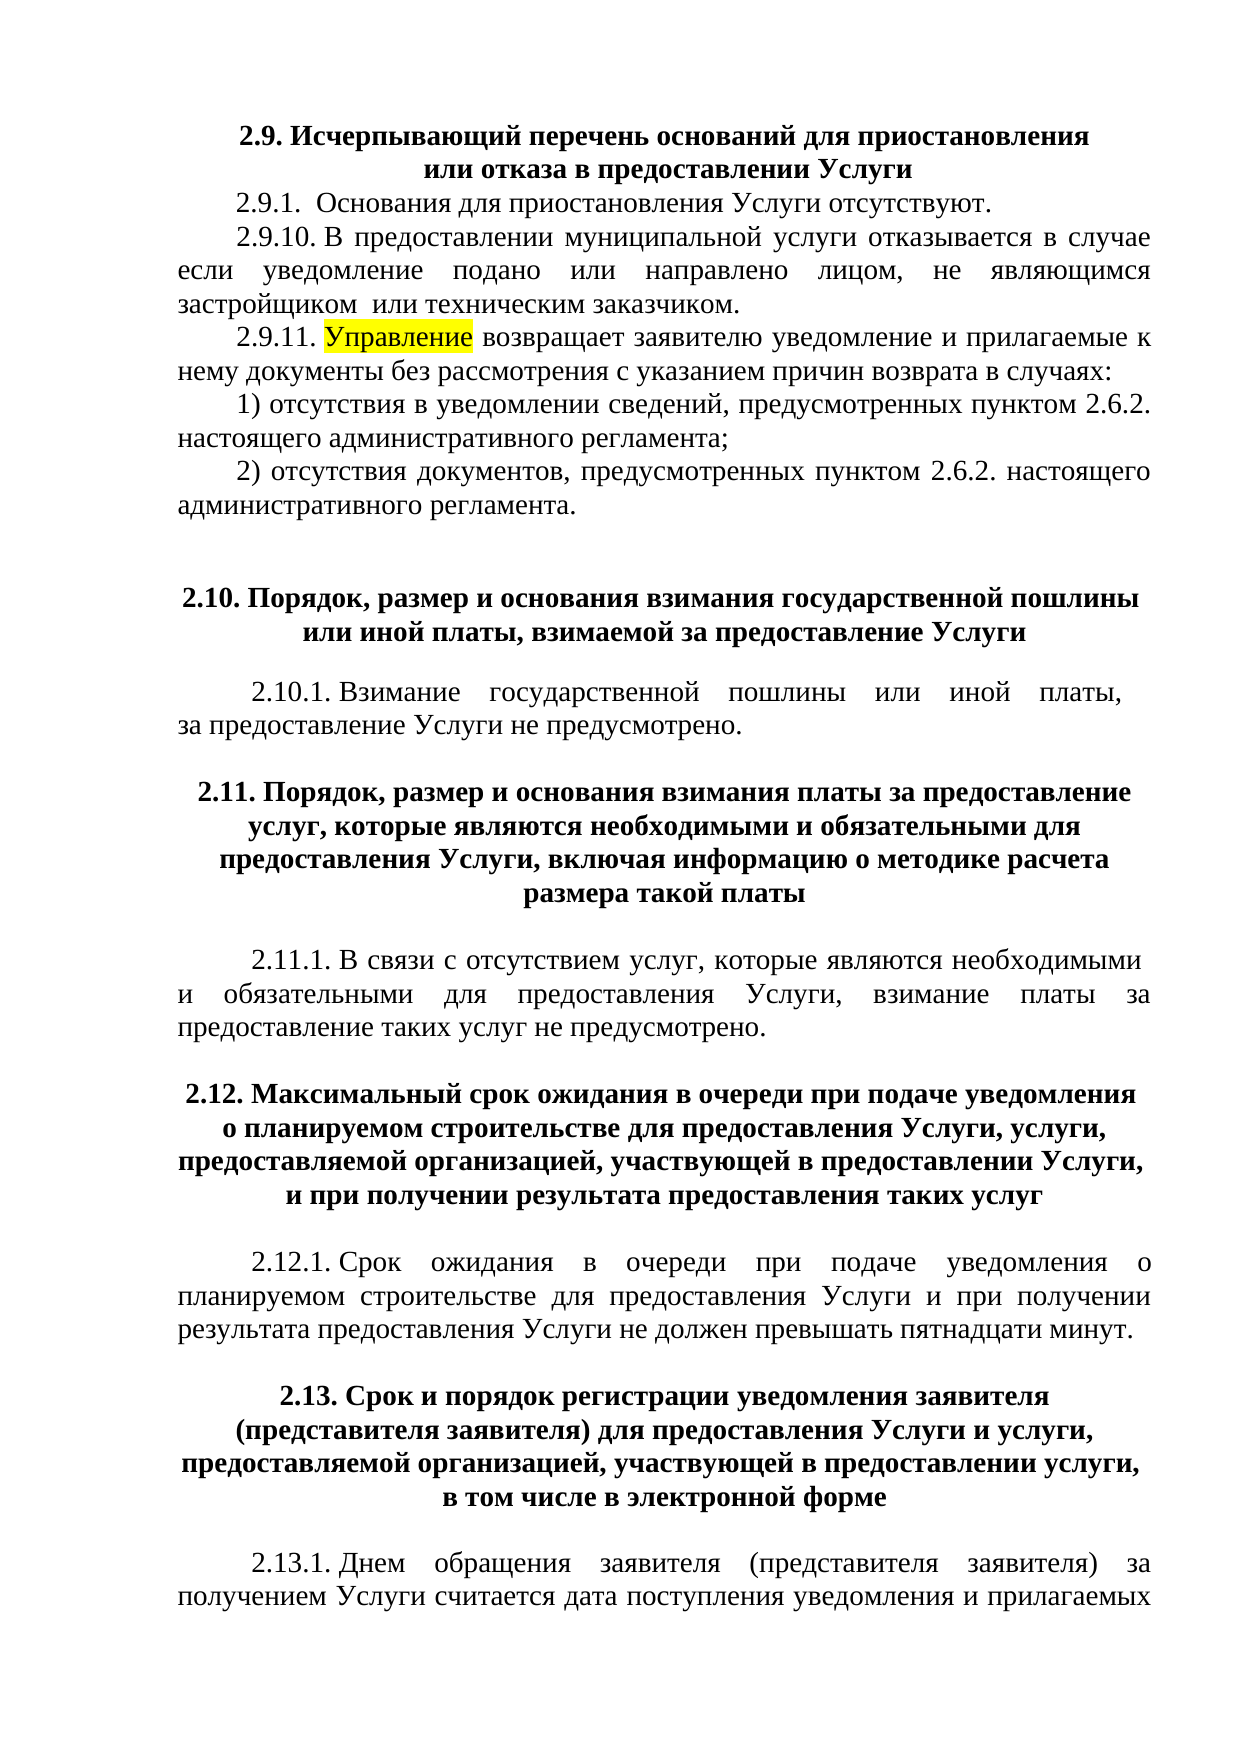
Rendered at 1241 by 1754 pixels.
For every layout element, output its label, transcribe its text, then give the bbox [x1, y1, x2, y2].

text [177, 1545, 1152, 1612]
text 2.12. Максимальный срок ожидания в очереди при подаче уведомления о планируемом строительстве для предоставления Услуги, услуги, предоставляемой организацией, участвующей в предоставлении Услуги, и при получении результата предоставления таких услуг [177, 1076, 1152, 1211]
text 1) отсутствия в уведомлении сведений, предусмотренных пунктом 2.6.2. настоящего административного регламента; [177, 386, 1152, 453]
text 2) отсутствия документов, предусмотренных пунктом 2.6.2. настоящего административного регламента. [177, 453, 1152, 521]
text 2.9. Исчерпывающий перечень оснований для приостановления или отказа в предоставлении Услуги [177, 118, 1152, 185]
text 2.10.1. Взимание государственной пошлины или иной платы, за предоставление Услуги не предусмотрено. [177, 674, 1152, 741]
text 2.12.1. Срок ожидания в очереди при подаче уведомления о планируемом строительстве для предоставления Услуги и при получении результата предоставления Услуги не должен превышать пятнадцати минут. [177, 1244, 1152, 1345]
text 2.9.10. В предоставлении муниципальной услуги отказывается в случае если уведомление подано или направлено лицом, не являющимся застройщиком или техническим заказчиком. [177, 219, 1152, 319]
text 2.9.11. Управление возвращает заявителю уведомление и прилагаемые к нему документы без рассмотрения с указанием причин возврата в случаях: [177, 319, 1152, 386]
text 2.13. Срок и порядок регистрации уведомления заявителя (представителя заявителя) для предоставления Услуги и услуги, предоставляемой организацией, участвующей в предоставлении услуги, в том числе в электронной форме [177, 1378, 1152, 1512]
text 2.11. Порядок, размер и основания взимания платы за предоставление услуг, которые являются необходимыми и обязательными для предоставления Услуги, включая информацию о методике расчета размера такой платы [177, 774, 1152, 909]
text 2.11.1. В связи с отсутствием услуг, которые являются необходимыми и обязательными для предоставления Услуги, взимание платы за предоставление таких услуг не предусмотрено. [177, 942, 1152, 1043]
text 2.10. Порядок, размер и основания взимания государственной пошлины или иной платы, взимаемой за предоставление Услуги [177, 581, 1152, 648]
text 2.9.1. Основания для приостановления Услуги отсутствуют. [177, 185, 1152, 219]
